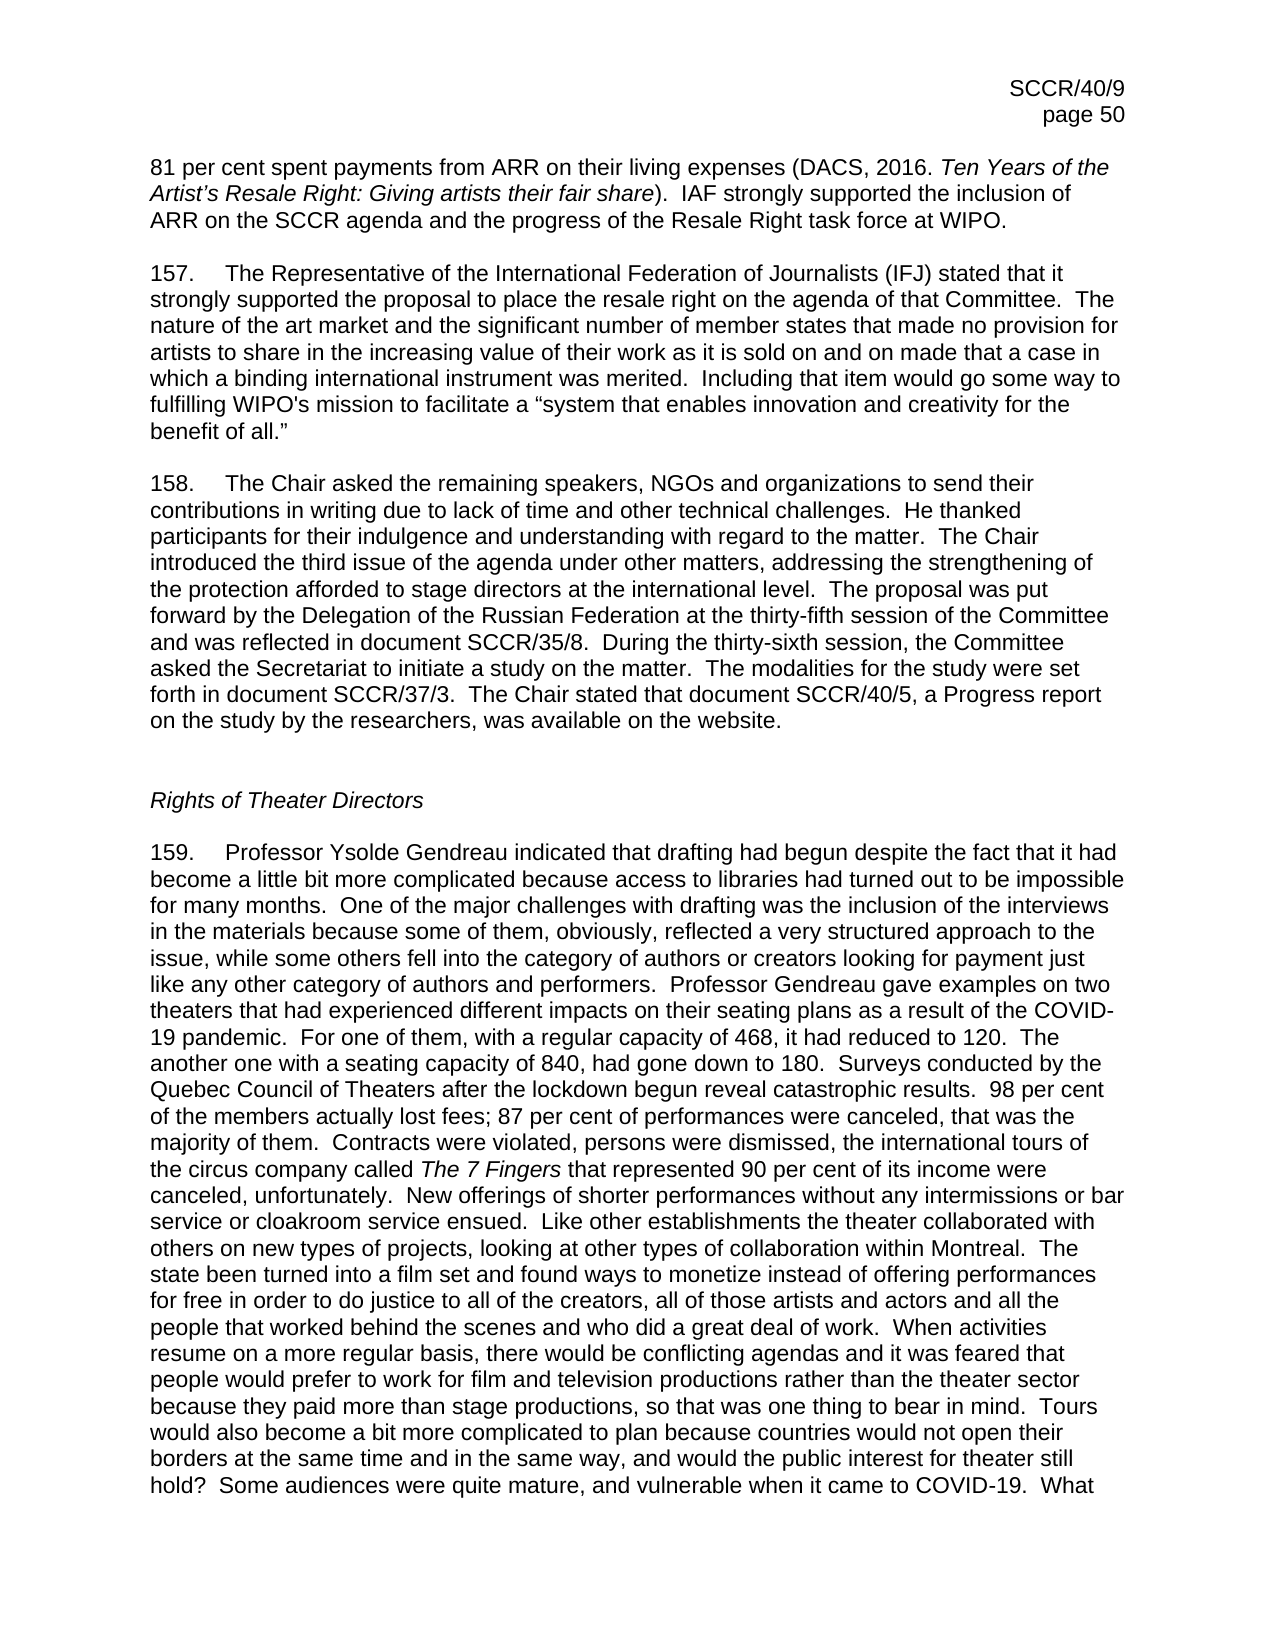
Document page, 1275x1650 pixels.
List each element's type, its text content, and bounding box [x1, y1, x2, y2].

list The Chair asked the remaining speakers, NGOs and organizations to send their contributions in writing due to lack of time and other technical challenges. He thanked participants for their indulgence and understanding with regard to the matter. The Chair introduced the third issue of the agenda under other matters, addressing the strengthening of the protection afforded to stage directors at the international level. The proposal was put forward by the Delegation of the Russian Federation at the thirty-fifth session of the Committee and was reflected in document SCCR/35/8. During the thirty-sixth session, the Committee asked the Secretariat to initiate a study on the matter. The modalities for the study were set forth in document SCCR/37/3. The Chair stated that document SCCR/40/5, a Progress report on the study by the researchers, was available on the website. [150, 470, 1125, 734]
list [150, 839, 1125, 1498]
list The Representative of the International Federation of Journalists (IFJ) stated that it strongly supported the proposal to place the resale right on the agenda of that Committee. The nature of the art market and the significant number of member states that made no provision for artists to share in the increasing value of their work as it is sold on and on made that a case in which a binding international instrument was merited. Including that item would go some way to fulfilling WIPO's mission to facilitate a “system that enables innovation and creativity for the benefit of all.” [150, 259, 1125, 444]
text Rights of Theater Directors [150, 787, 1125, 813]
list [150, 154, 1125, 233]
